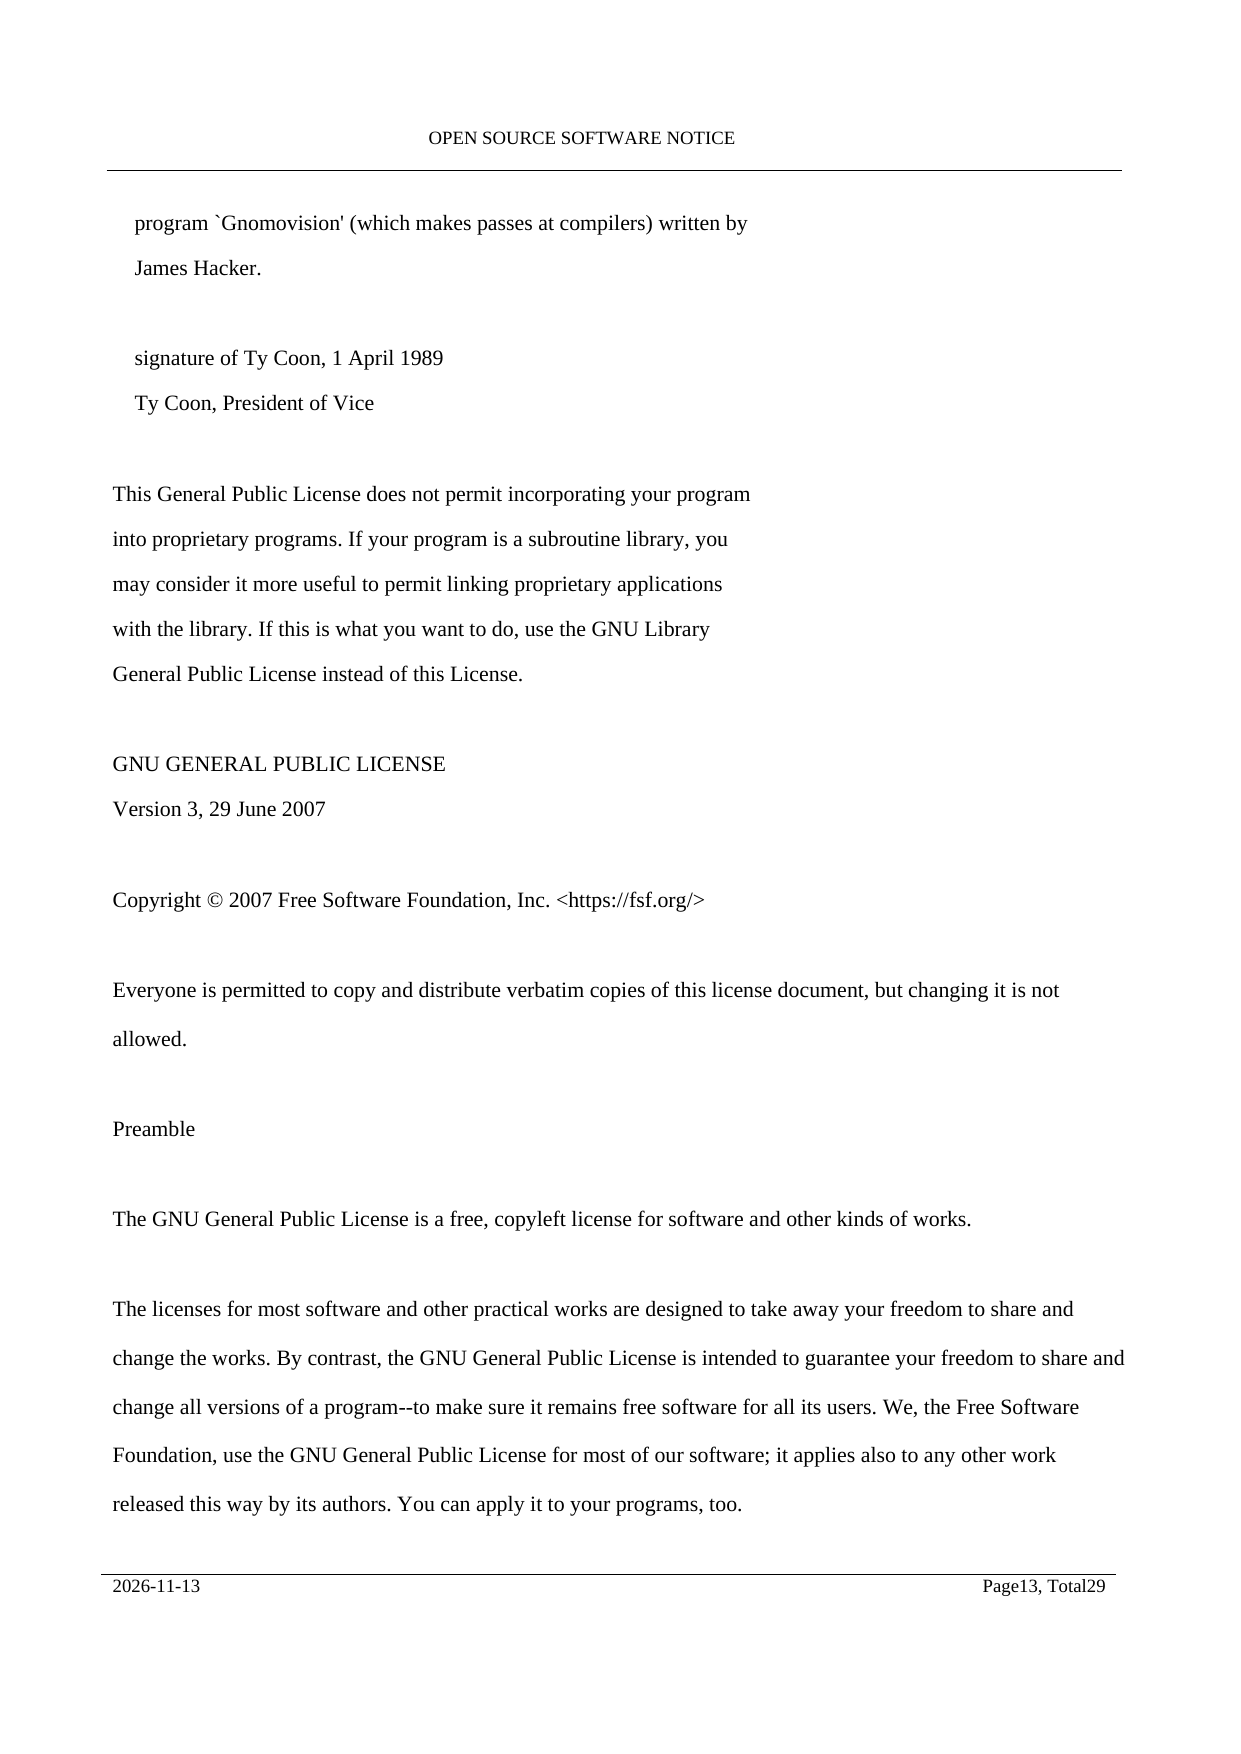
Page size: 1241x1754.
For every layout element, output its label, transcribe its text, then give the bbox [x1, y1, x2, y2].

text The GNU General Public License is a free, copyleft license for software and other kinds of works. [112, 1202, 1128, 1235]
text may consider it more useful to permit linking proprietary applications [112, 567, 1128, 600]
text Preamble [112, 1112, 1128, 1144]
text Ty Coon, President of Vice [112, 387, 1128, 419]
text with the library. If this is what you want to do, use the GNU Library [112, 612, 1128, 645]
text James Hacker. [112, 251, 1128, 284]
text into proprietary programs. If your program is a subroutine library, you [112, 522, 1128, 554]
text The licenses for most software and other practical works are designed to take away your freedom to share and change the works. By contrast, the GNU General Public License is intended to guarantee your freedom to share and change all versions of a program--to make sure it remains free software for all its users. We, the Free Software Foundation, use the GNU General Public License for most of our software; it applies also to any other work released this way by its authors. You can apply it to your programs, too. [112, 1292, 1128, 1520]
text signature of Ty Coon, 1 April 1989 [112, 342, 1128, 374]
text Everyone is permitted to copy and distribute verbatim copies of this license document, but changing it is not allowed. [112, 973, 1128, 1054]
text General Public License instead of this License. [112, 657, 1128, 690]
text program `Gnomovision' (which makes passes at compilers) written by [112, 206, 1128, 239]
text This General Public License does not permit incorporating your program [112, 477, 1128, 509]
text Version 3, 29 June 2007 [112, 793, 1128, 825]
text Copyright © 2007 Free Software Foundation, Inc. <https://fsf.org/> [112, 883, 1128, 915]
text GNU GENERAL PUBLIC LICENSE [112, 748, 1128, 780]
